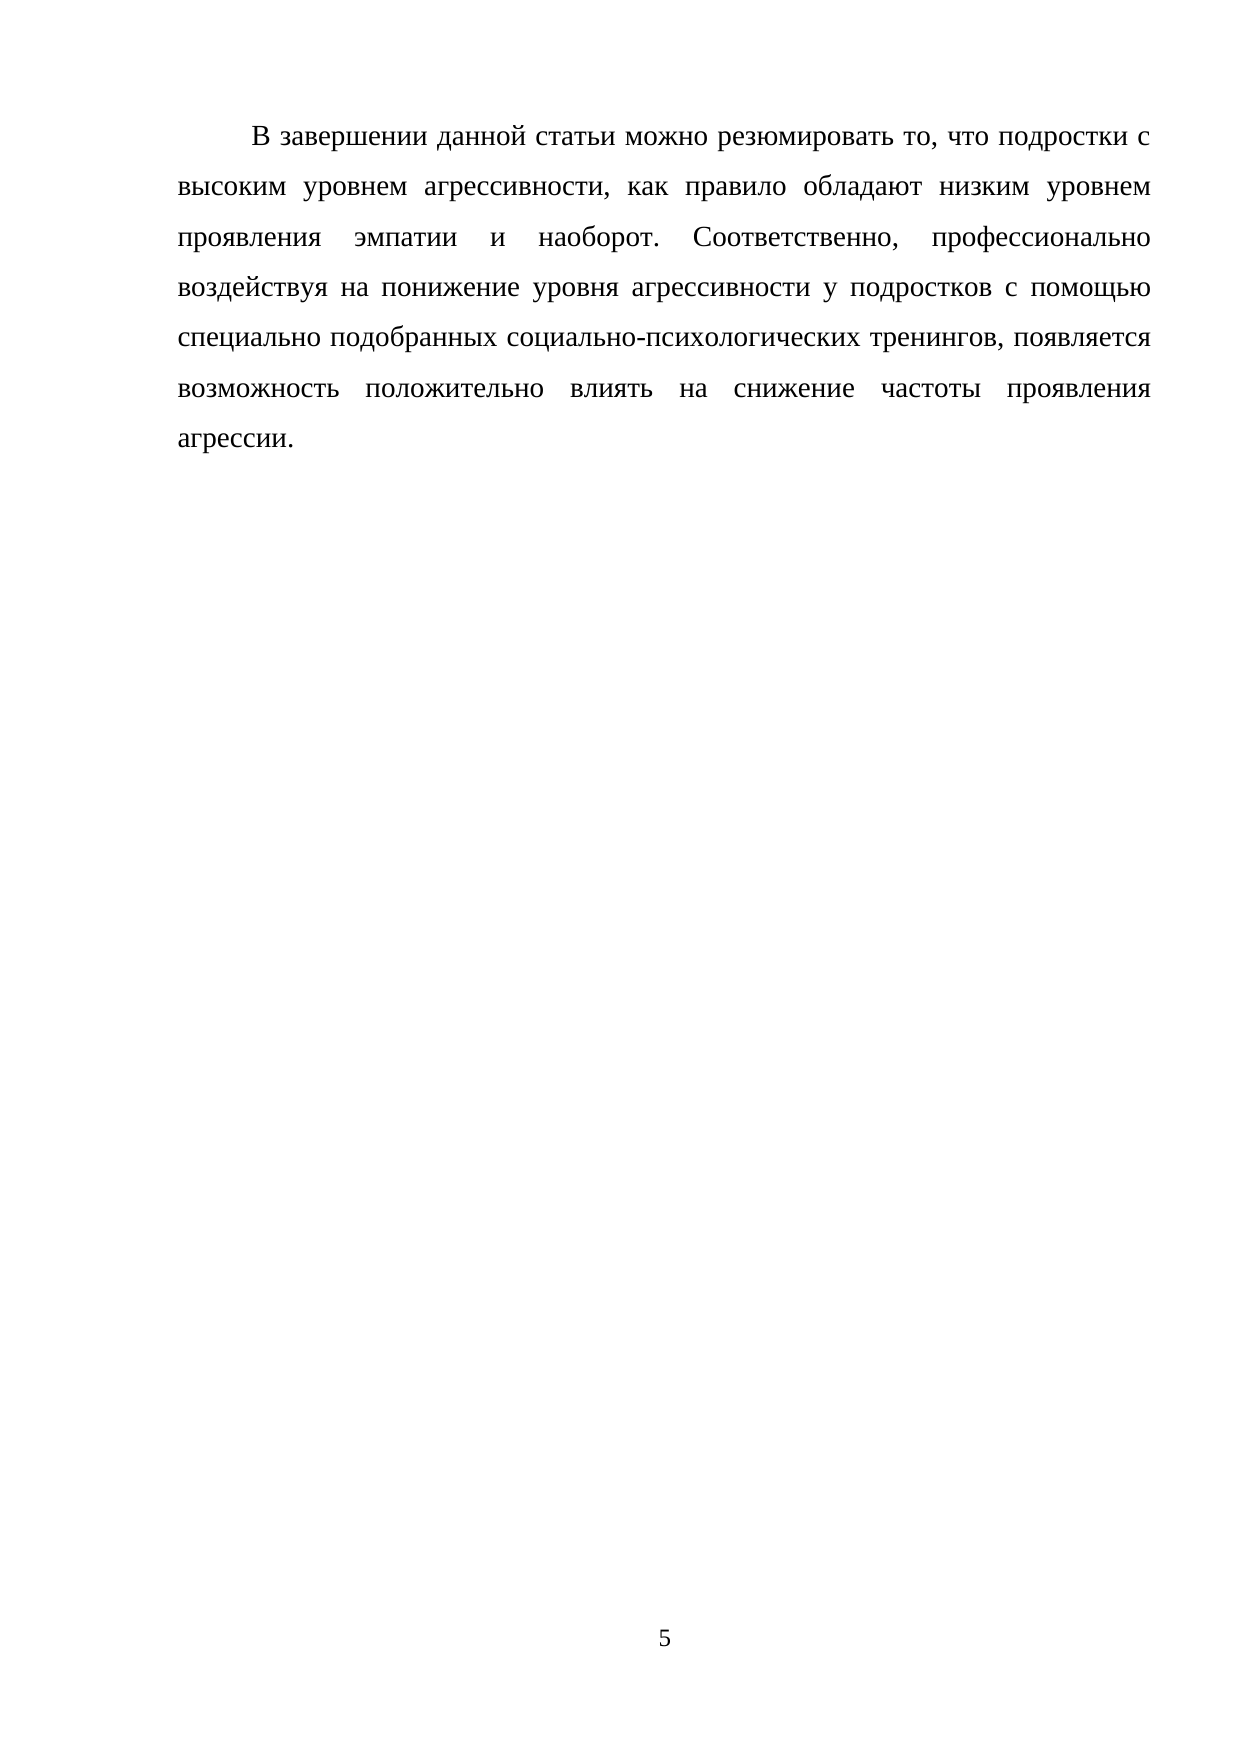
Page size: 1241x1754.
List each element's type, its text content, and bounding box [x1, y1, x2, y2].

text В завершении данной статьи можно резюмировать то, что подростки с высоким уровнем агрессивности, как правило обладают низким уровнем проявления эмпатии и наоборот. Соответственно, профессионально воздействуя на понижение уровня агрессивности у подростков с помощью специально подобранных социально-психологических тренингов, появляется возможность положительно влиять на снижение частоты проявления агрессии. [177, 118, 1152, 453]
